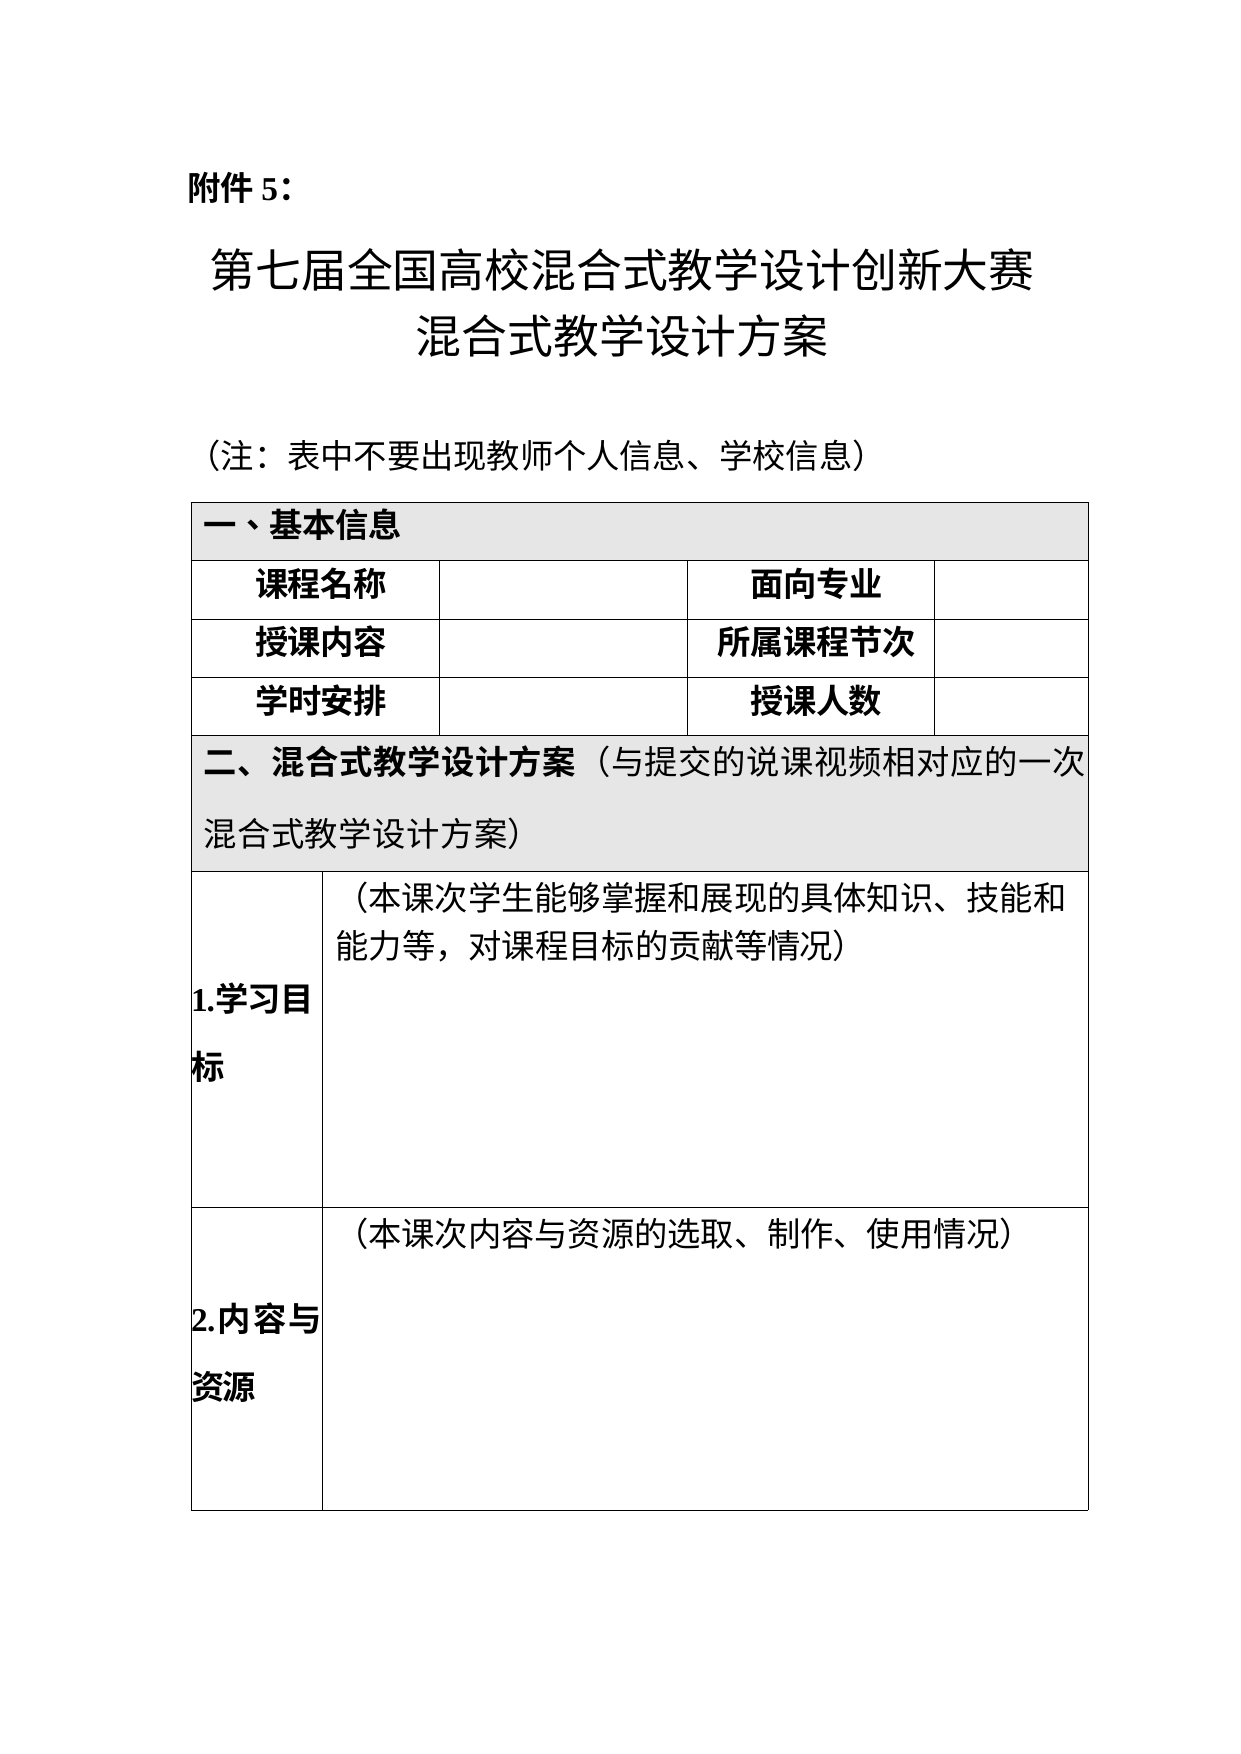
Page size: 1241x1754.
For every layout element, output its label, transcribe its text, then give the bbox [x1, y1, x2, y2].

table_cell 1.学习目标 [192, 872, 322, 1207]
table_cell 2.内容与资源 [192, 1208, 322, 1510]
table_cell [440, 620, 687, 677]
table_cell 授课人数 [688, 678, 934, 735]
table_cell 学时安排 [192, 678, 439, 735]
table_cell 课程名称 [192, 561, 439, 618]
table_cell [440, 678, 687, 735]
table_cell 授课内容 [192, 620, 439, 677]
text （注：表中不要出现教师个人信息、学校信息） [187, 429, 1053, 478]
text 附件 5： [188, 162, 1053, 210]
table_header 一、基本信息 [192, 503, 1088, 560]
table_cell 面向专业 [688, 561, 934, 618]
text 第七届全国高校混合式教学设计创新大赛 [191, 234, 1053, 301]
table_cell [440, 561, 687, 618]
text 混合式教学设计方案 [191, 301, 1053, 367]
table_cell [935, 561, 1088, 618]
table_cell （本课次学生能够掌握和展现的具体知识、技能和能力等，对课程目标的贡献等情况） [323, 872, 1088, 1207]
table_cell 二、混合式教学设计方案（与提交的说课视频相对应的一次混合式教学设计方案） [192, 736, 1088, 871]
table_cell （本课次内容与资源的选取、制作、使用情况） [323, 1208, 1088, 1510]
table_cell 所属课程节次 [688, 620, 934, 677]
table_cell [935, 620, 1088, 677]
table_cell [935, 678, 1088, 735]
